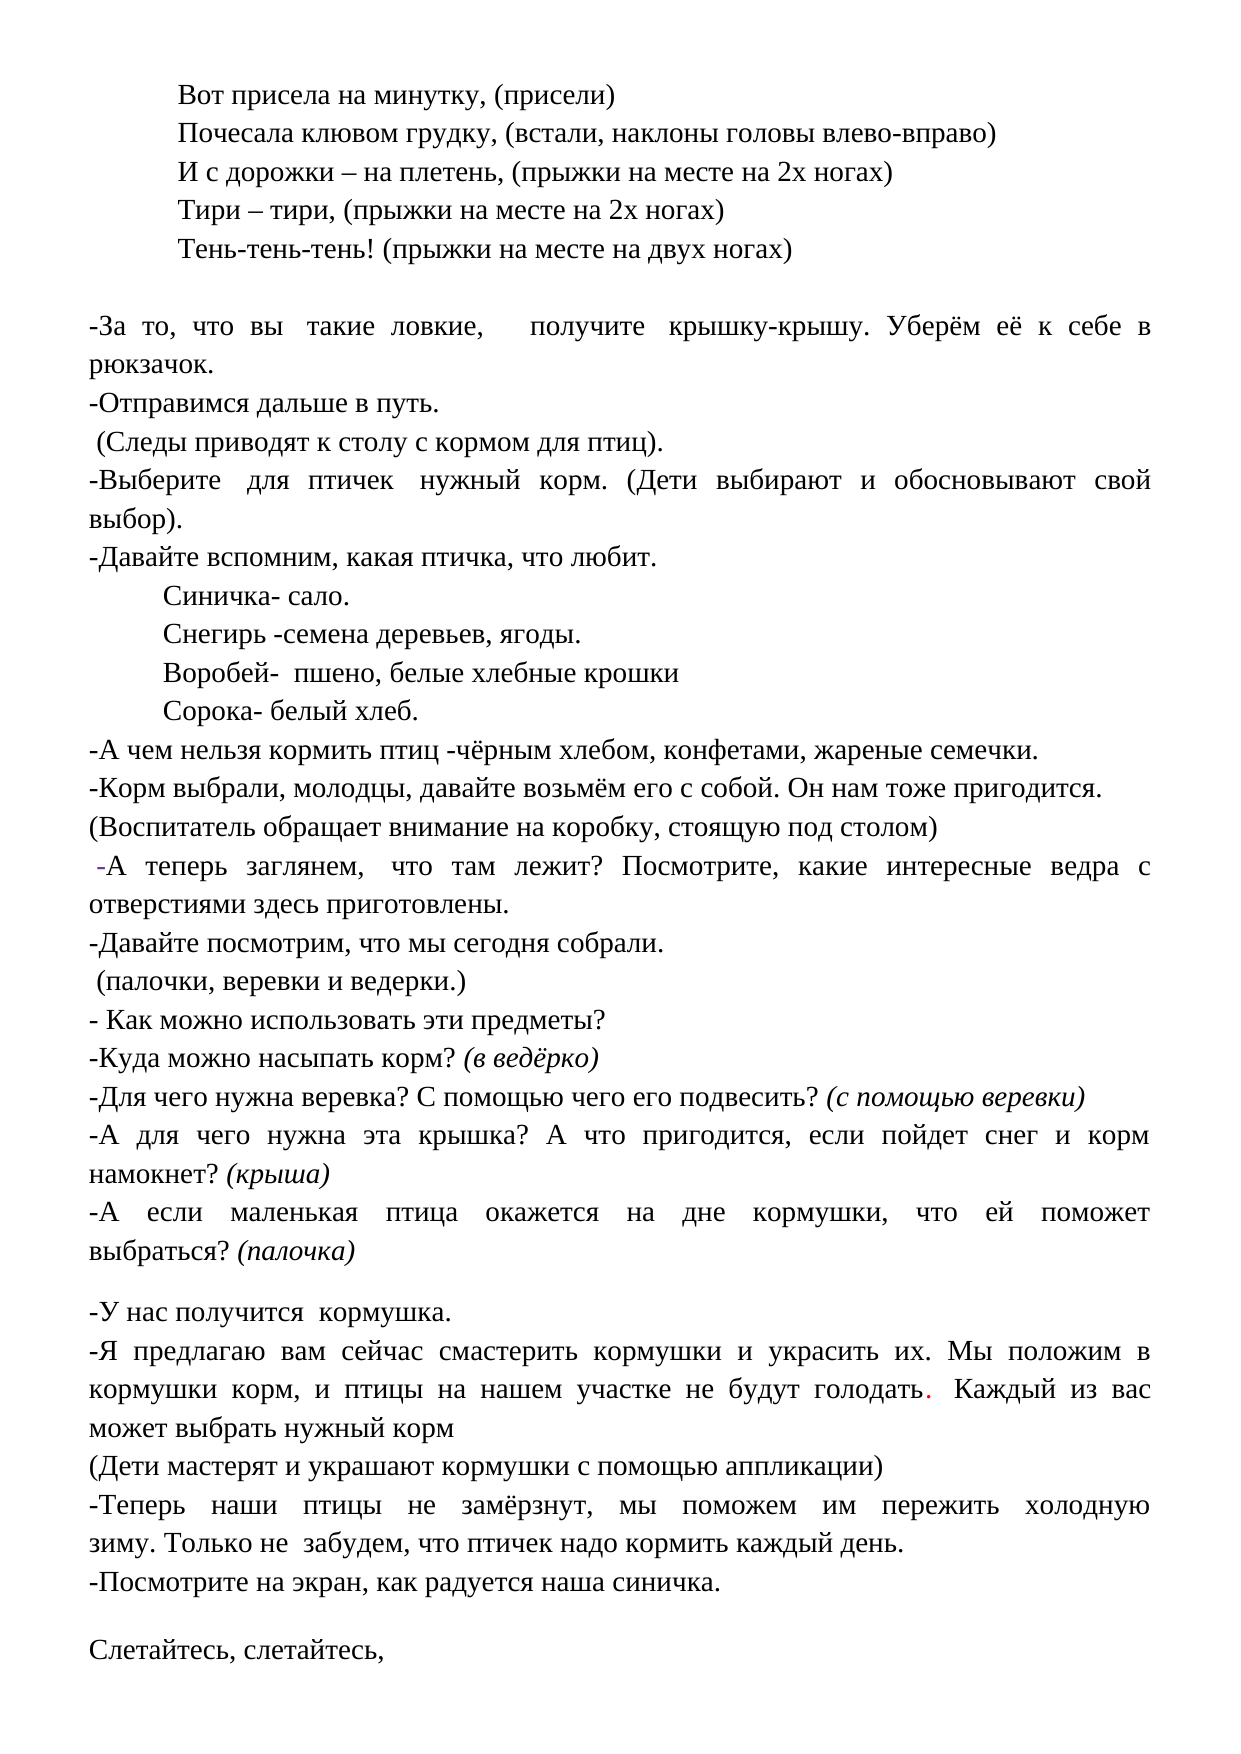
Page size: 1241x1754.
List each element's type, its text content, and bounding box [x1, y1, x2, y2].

text -Я предлагаю вам сейчас смастерить кормушки и украсить их. Мы положим в кормушки корм, и птицы на нашем участке не будут голодать. Каждый из вас может выбрать нужный корм [89, 1333, 1152, 1443]
text -У нас получится кормушка. [89, 1272, 1152, 1328]
text Почесала клювом грудку, (встали, наклоны головы влево-вправо) [89, 115, 1152, 149]
text -Давайте вспомним, какая птичка, что любит. [89, 539, 1152, 573]
text Тень-тень-тень! (прыжки на месте на двух ногах) [89, 231, 1152, 264]
text -За то, что вы такие ловкие, получите крышку-крышу. Уберём её к себе в рюкзачок. [89, 308, 1152, 380]
text -Куда можно насыпать корм? (в ведёрко) [89, 1040, 1152, 1074]
text -Корм выбрали, молодцы, давайте возьмём его с собой. Он нам тоже пригодится. [89, 771, 1152, 804]
text Синичка- сало. [89, 578, 1152, 611]
text - Как можно использовать эти предметы? [89, 1002, 1152, 1035]
text Вот присела на минутку, (присели) [89, 77, 1152, 110]
text (палочки, веревки и ведерки.) [89, 963, 1152, 997]
text -А теперь заглянем, что там лежит? Посмотрите, какие интересные ведра с отверстиями здесь приготовлены. [89, 848, 1152, 920]
text (Воспитатель обращает внимание на коробку, стоящую под столом) [89, 809, 1152, 843]
text Воробей- пшено, белые хлебные крошки [89, 655, 1152, 688]
text -Посмотрите на экран, как радуется наша синичка. [89, 1564, 1152, 1598]
text -Выберите для птичек нужный корм. (Дети выбирают и обосновывают свой выбор). [89, 462, 1152, 534]
text -Отправимся дальше в путь. [89, 385, 1152, 419]
text -Для чего нужна веревка? С помощью чего его подвесить? (с помощью веревки) [89, 1079, 1152, 1112]
text -А для чего нужна эта крышка? А что пригодится, если пойдет снег и корм намокнет? (крыша) [89, 1117, 1152, 1189]
text Слетайтесь, слетайтесь, [89, 1632, 1152, 1665]
text (Дети мастерят и украшают кормушки с помощью аппликации) [89, 1448, 1152, 1482]
text И с дорожки – на плетень, (прыжки на месте на 2х ногах) [89, 154, 1152, 187]
text Сорока- белый хлеб. [89, 693, 1152, 727]
text Снегирь -семена деревьев, ягоды. [89, 616, 1152, 650]
text (Следы приводят к столу с кормом для птиц). [89, 424, 1152, 457]
text -Давайте посмотрим, что мы сегодня собрали. [89, 925, 1152, 958]
text -Теперь наши птицы не замёрзнут, мы поможем им пережить холодную зиму. Только не забудем, что птичек надо кормить каждый день. [89, 1487, 1152, 1559]
text -А чем нельзя кормить птиц -чёрным хлебом, конфетами, жареные семечки. [89, 732, 1152, 766]
text Тири – тири, (прыжки на месте на 2х ногах) [89, 192, 1152, 226]
text -А если маленькая птица окажется на дне кормушки, что ей поможет выбраться? (палочка) [89, 1194, 1152, 1267]
